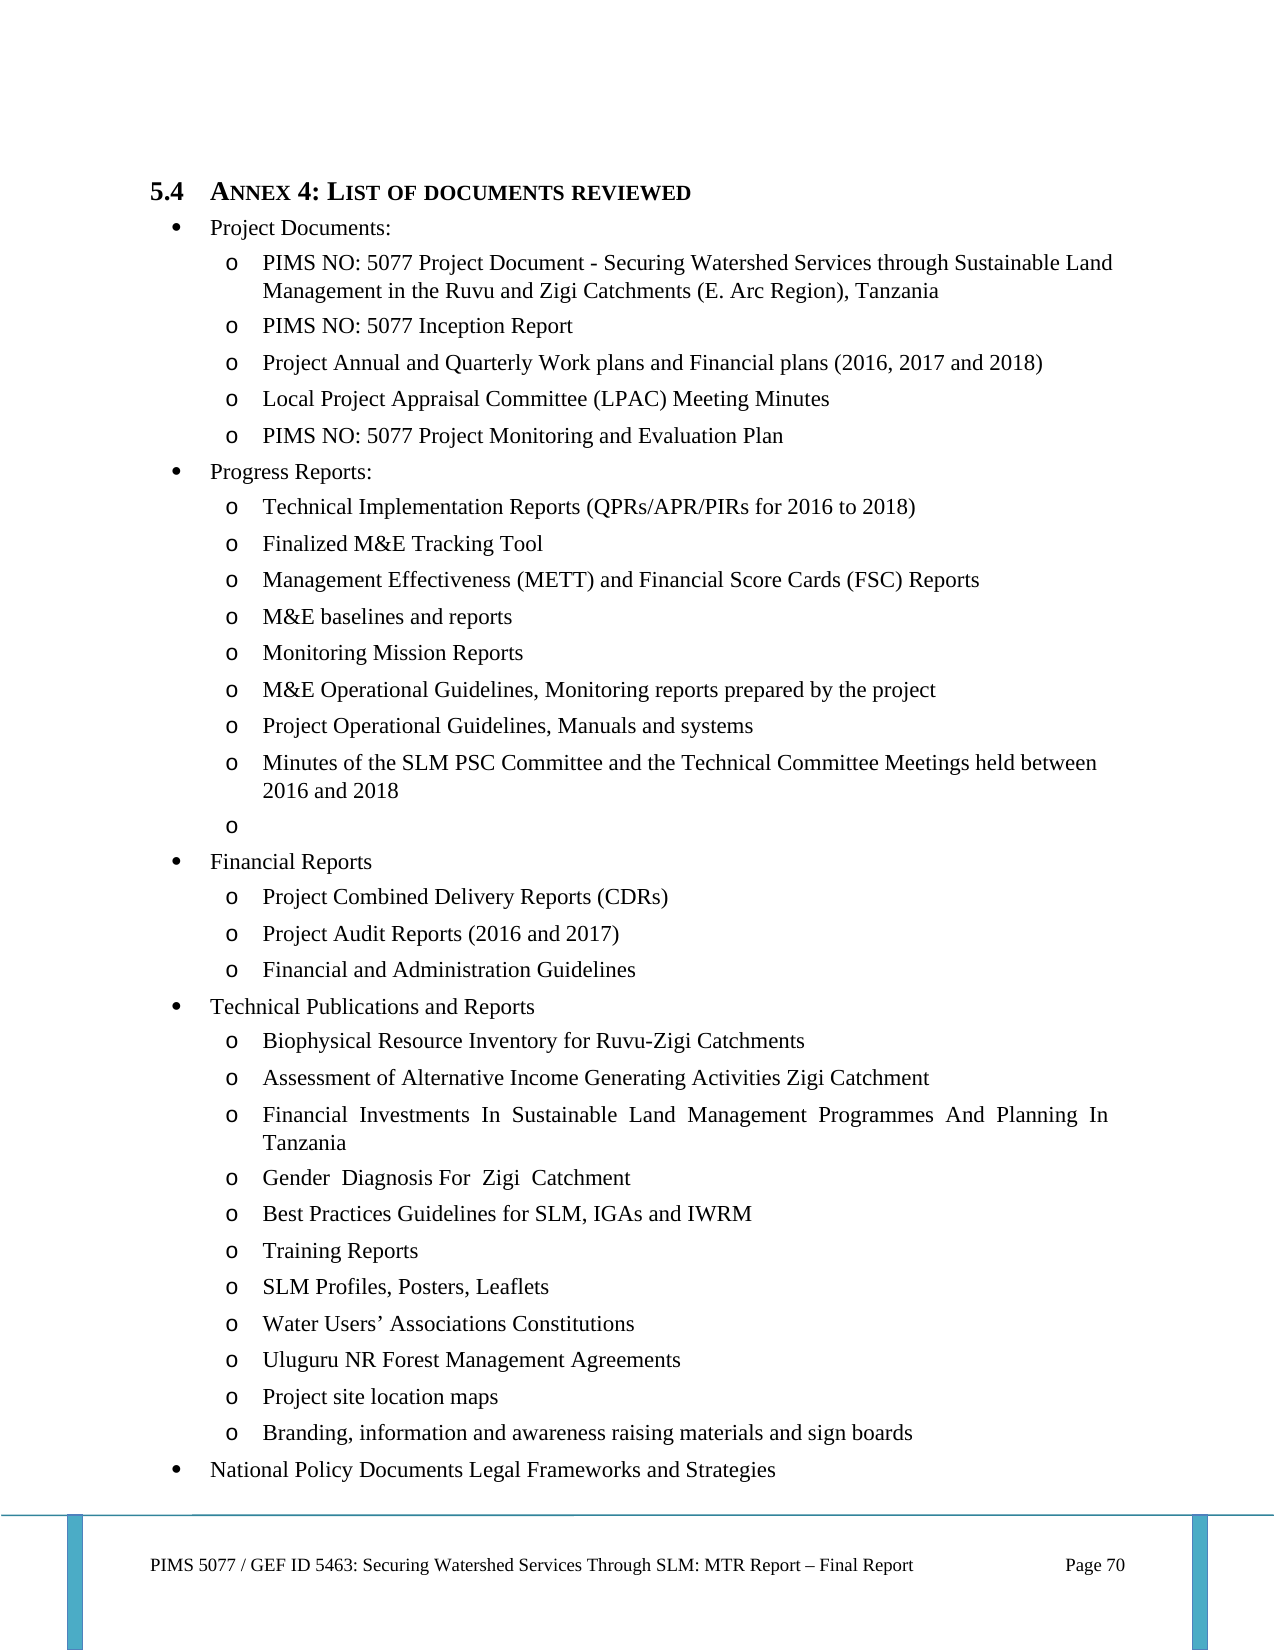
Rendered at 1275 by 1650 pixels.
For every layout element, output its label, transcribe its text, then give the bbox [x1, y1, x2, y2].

list National Policy Documents Legal Frameworks and Strategies [172, 1456, 1125, 1482]
list Uluguru NR Forest Management Agreements [225, 1346, 1125, 1374]
list Best Practices Guidelines for SLM, IGAs and IWRM [225, 1200, 1125, 1228]
list Minutes of the SLM PSC Committee and the Technical Committee Meetings held between 2016 and 2018 [225, 749, 1125, 803]
list PIMS NO: 5077 Project Document - Securing Watershed Services through Sustainable Land Management in the Ruvu and Zigi Catchments (E. Arc Region), Tanzania [225, 249, 1125, 304]
list Project Documents: [172, 214, 1125, 241]
list Training Reports [225, 1237, 1125, 1265]
subtitle Annex 4: List of documents reviewed [150, 175, 1125, 206]
list Project Audit Reports (2016 and 2017) [225, 920, 1125, 948]
list Financial Reports [172, 848, 1125, 875]
list Project site location maps [225, 1383, 1125, 1411]
list Management Effectiveness (METT) and Financial Score Cards (FSC) Reports [225, 566, 1125, 594]
list Project Combined Delivery Reports (CDRs) [225, 883, 1125, 911]
list Gender Diagnosis For Zigi Catchment [225, 1163, 1125, 1192]
list Technical Publications and Reports [172, 993, 1125, 1019]
list Finalized M&E Tracking Tool [225, 529, 1125, 558]
list PIMS NO: 5077 Inception Report [225, 312, 1125, 340]
list SLM Profiles, Posters, Leaflets [225, 1273, 1125, 1301]
list Financial Investments In Sustainable Land Management Programmes And Planning In Tanzania [225, 1101, 1125, 1155]
list Project Annual and Quarterly Work plans and Financial plans (2016, 2017 and 2018) [225, 349, 1125, 377]
list M&E baselines and reports [225, 603, 1125, 631]
list Branding, information and awareness raising materials and sign boards [225, 1419, 1125, 1448]
list Water Users’ Associations Constitutions [225, 1310, 1125, 1338]
list PIMS NO: 5077 Project Monitoring and Evaluation Plan [225, 422, 1125, 450]
list Progress Reports: [172, 458, 1125, 485]
list Financial and Administration Guidelines [225, 956, 1125, 984]
list Monitoring Mission Reports [225, 639, 1125, 667]
list M&E Operational Guidelines, Monitoring reports prepared by the project [225, 676, 1125, 704]
list Technical Implementation Reports (QPRs/APR/PIRs for 2016 to 2018) [225, 493, 1125, 521]
list Local Project Appraisal Committee (LPAC) Meeting Minutes [225, 385, 1125, 413]
list Assessment of Alternative Income Generating Activities Zigi Catchment [225, 1064, 1125, 1092]
list Project Operational Guidelines, Manuals and systems [225, 712, 1125, 741]
list Biophysical Resource Inventory for Ruvu-Zigi Catchments [225, 1027, 1125, 1056]
